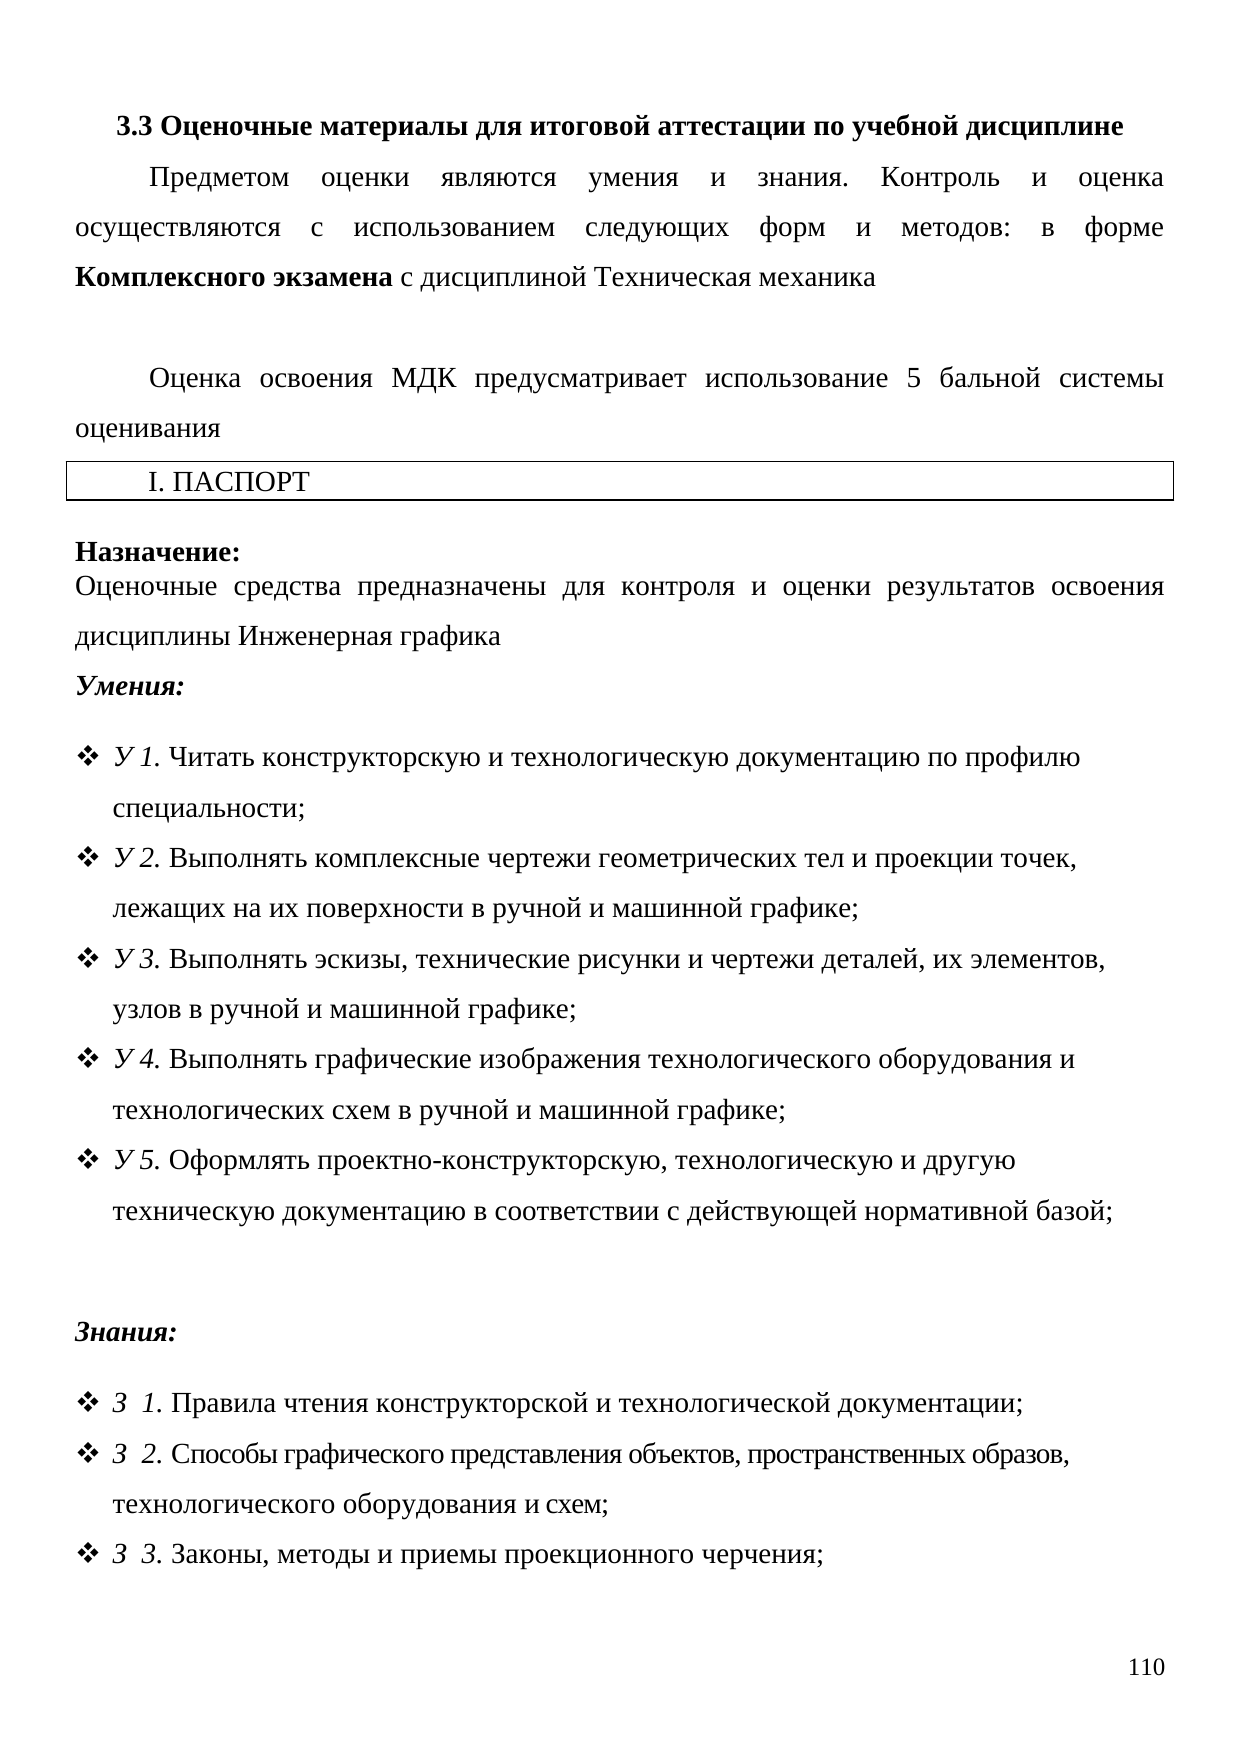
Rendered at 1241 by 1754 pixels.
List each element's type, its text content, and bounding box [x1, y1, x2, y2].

text Назначение: [75, 534, 1165, 568]
text Предметом оценки являются умения и знания. Контроль и оценка осуществляются с использованием следующих форм и методов: в форме Комплексного экзамена с дисциплиной Техническая механика [75, 159, 1165, 293]
list У 5. Оформлять проектно-конструкторскую, технологическую и другую техническую документацию в соответствии с действующей нормативной базой; [75, 1142, 1165, 1226]
text 3.3 Оценочные материалы для итоговой аттестации по учебной дисциплине [75, 108, 1165, 142]
list У 2. Выполнять комплексные чертежи геометрических тел и проекции точек, лежащих на их поверхности в ручной и машинной графике; [75, 840, 1165, 924]
list З 1. Правила чтения конструкторской и технологической документации; [75, 1385, 1165, 1419]
list У 3. Выполнять эскизы, технические рисунки и чертежи деталей, их элементов, узлов в ручной и машинной графике; [75, 941, 1165, 1025]
text Умения: [75, 668, 1165, 702]
text ПАСПОРТ [67, 462, 1173, 499]
list З 2. Способы графического представления объектов, пространственных образов, технологического оборудования и схем; [75, 1436, 1165, 1520]
list У 1. Читать конструкторскую и технологическую документацию по профилю специальности; [75, 739, 1165, 823]
text Оценочные средства предназначены для контроля и оценки результатов освоения дисциплины Инженерная графика [75, 568, 1165, 651]
text Оценка освоения МДК предусматривает использование 5 бальной системы оценивания [75, 360, 1165, 444]
list У 4. Выполнять графические изображения технологического оборудования и технологических схем в ручной и машинной графике; [75, 1042, 1165, 1126]
list З 3. Законы, методы и приемы проекционного черчения; [75, 1536, 1165, 1570]
text Знания: [75, 1314, 1165, 1348]
